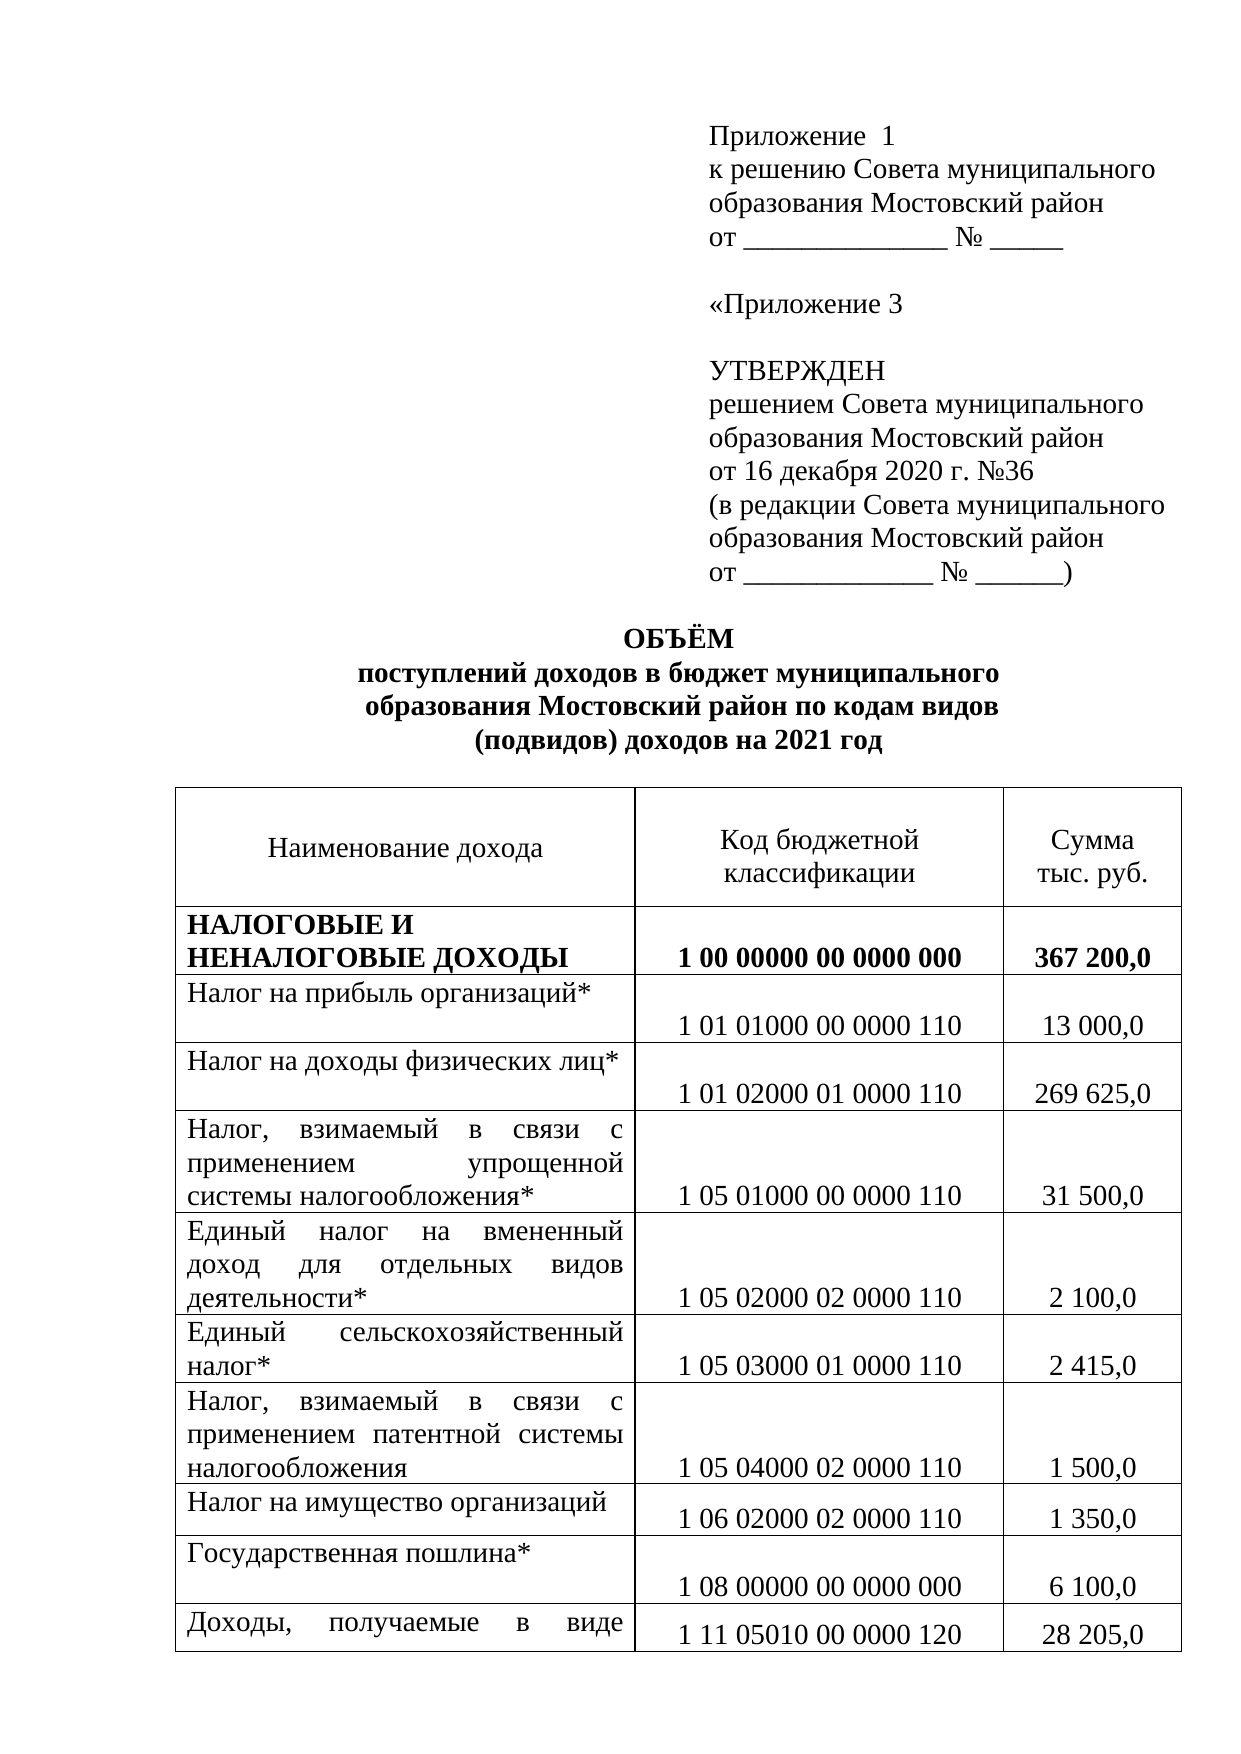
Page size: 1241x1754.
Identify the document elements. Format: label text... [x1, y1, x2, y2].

table_cell 269 625,0 [1004, 1043, 1181, 1110]
table_cell 1 05 01000 00 0000 110 [636, 1111, 1003, 1212]
table_cell 1 05 04000 02 0000 110 [636, 1383, 1003, 1483]
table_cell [176, 1604, 634, 1651]
table_cell 1 01 02000 01 0000 110 [636, 1043, 1003, 1110]
table_cell 31 500,0 [1004, 1111, 1181, 1212]
table_cell Налог на прибыль организаций* [176, 975, 634, 1042]
table_cell Код бюджетной классификации [636, 788, 1003, 906]
table_cell 367 200,0 [1004, 907, 1181, 974]
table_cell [636, 1604, 1003, 1651]
table_cell Налог на имущество организаций [176, 1484, 634, 1534]
table_cell Единый сельскохозяйственный налог* [176, 1315, 634, 1382]
table_cell 1 06 02000 02 0000 110 [636, 1484, 1003, 1534]
table_cell Единый налог на вмененный доход для отдельных видов деятельности* [176, 1213, 634, 1313]
table_cell 1 500,0 [1004, 1383, 1181, 1483]
table_cell 6 100,0 [1004, 1536, 1181, 1603]
table_cell 2 100,0 [1004, 1213, 1181, 1313]
table_cell 1 00 00000 00 0000 000 [636, 907, 1003, 974]
table_header Приложение 1 к решению Совета муниципального образования Мостовский район от ______________ № _____ «Приложение 3 УТВЕРЖДЕН решением Совета муниципального образования Мостовский район от 16 декабря 2020 г. №36 (в редакции Совета муниципального образования Мостовский район от _____________ № ______) [176, 118, 1181, 621]
table_cell 1 05 03000 01 0000 110 [636, 1315, 1003, 1382]
table_cell Налог, взимаемый в связи с применением упрощенной системы налогообложения* [176, 1111, 634, 1212]
table_cell 28 205,0 [1004, 1604, 1181, 1651]
table_cell ОБЪЁМ поступлений доходов в бюджет муниципального образования Мостовский район по кодам видов (подвидов) доходов на 2021 год [176, 621, 1181, 787]
table_cell 1 08 00000 00 0000 000 [636, 1536, 1003, 1603]
table_cell Налог на доходы физических лиц* [176, 1043, 634, 1110]
table_cell Наименование дохода [176, 788, 634, 906]
table_cell Государственная пошлина* [176, 1536, 634, 1603]
table_cell 13 000,0 [1004, 975, 1181, 1042]
table_cell 1 05 02000 02 0000 110 [636, 1213, 1003, 1313]
table_cell НАЛОГОВЫЕ И НЕНАЛОГОВЫЕ ДОХОДЫ [176, 907, 634, 974]
table_cell Налог, взимаемый в связи с применением патентной системы налогообложения [176, 1383, 634, 1483]
table_cell 2 415,0 [1004, 1315, 1181, 1382]
table_cell Сумма тыс. руб. [1004, 788, 1181, 906]
table_cell 1 01 01000 00 0000 110 [636, 975, 1003, 1042]
table_cell 1 350,0 [1004, 1484, 1181, 1534]
